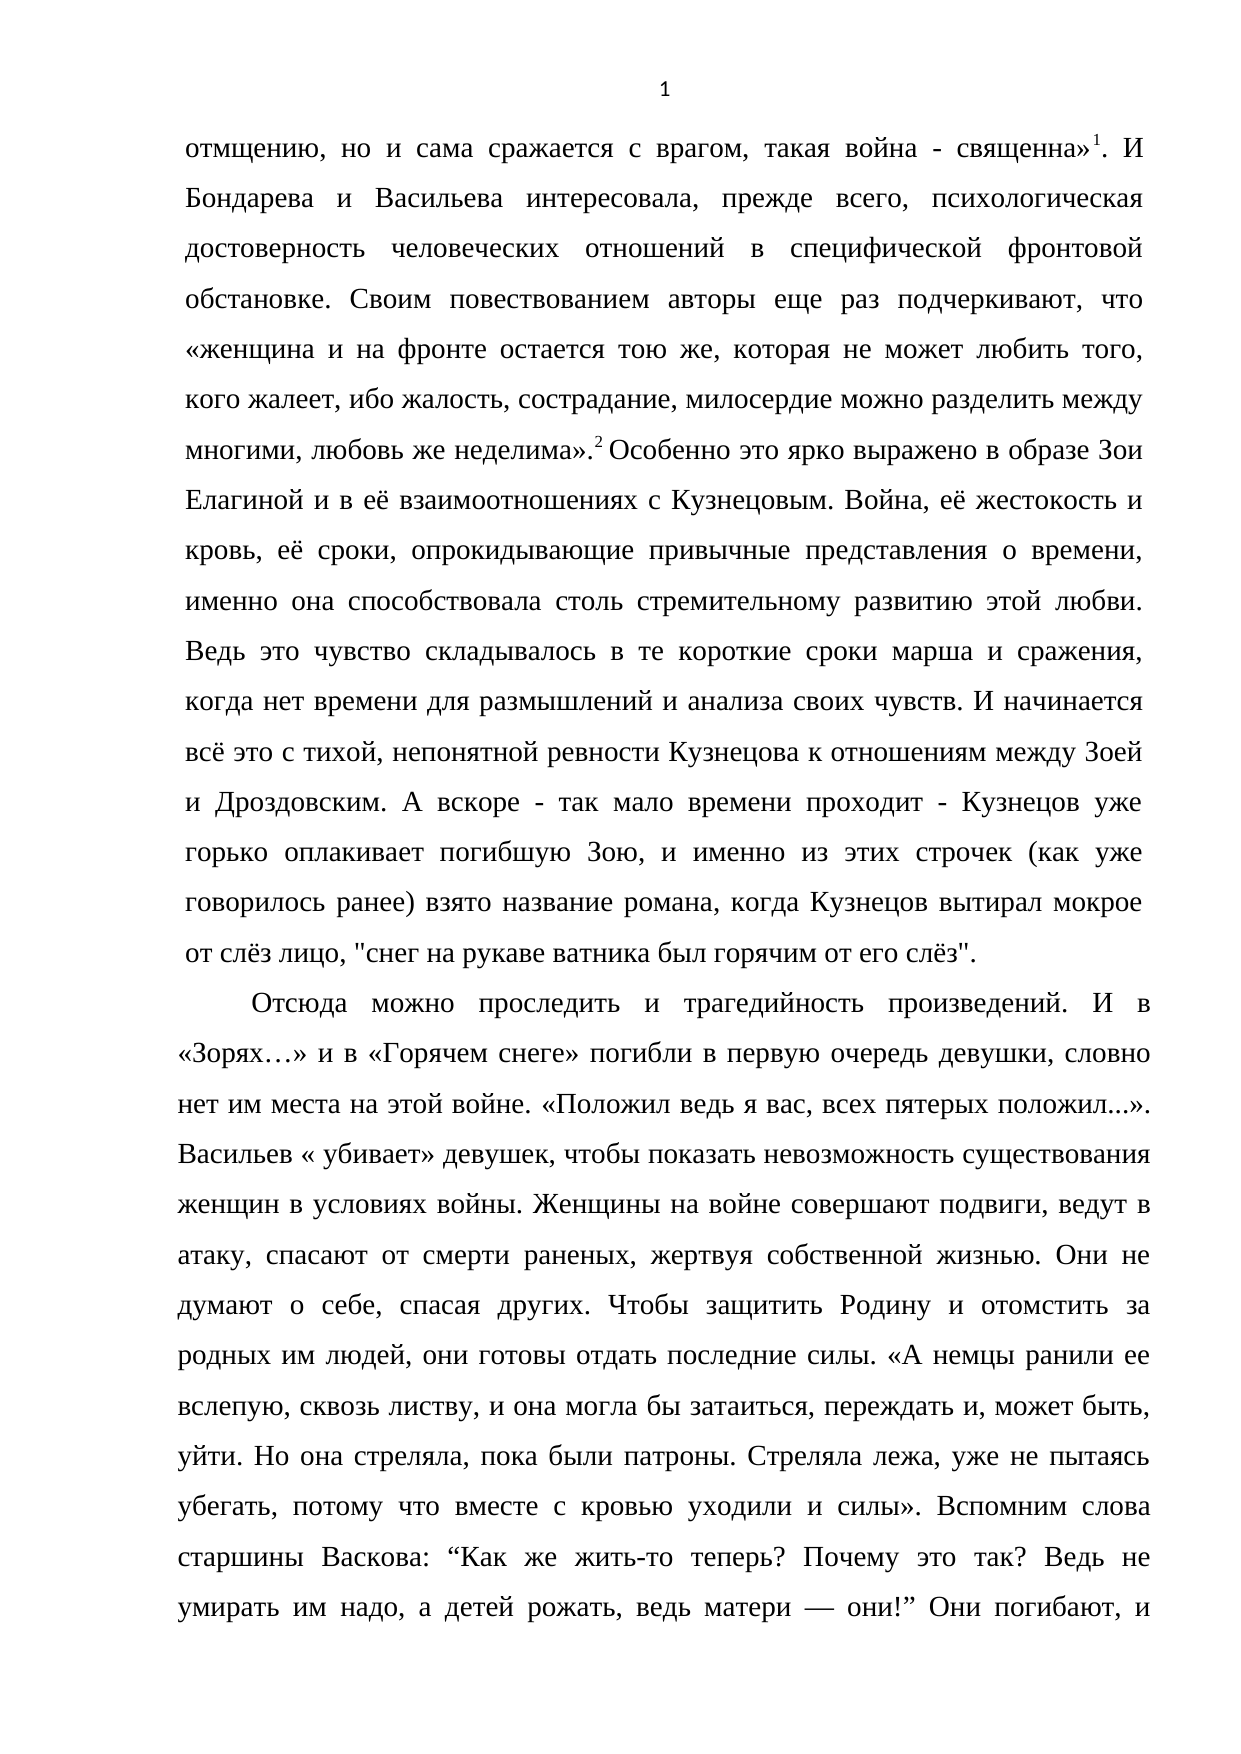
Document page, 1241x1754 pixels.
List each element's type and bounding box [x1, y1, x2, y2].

text [185, 130, 1144, 968]
text [177, 985, 1152, 1622]
